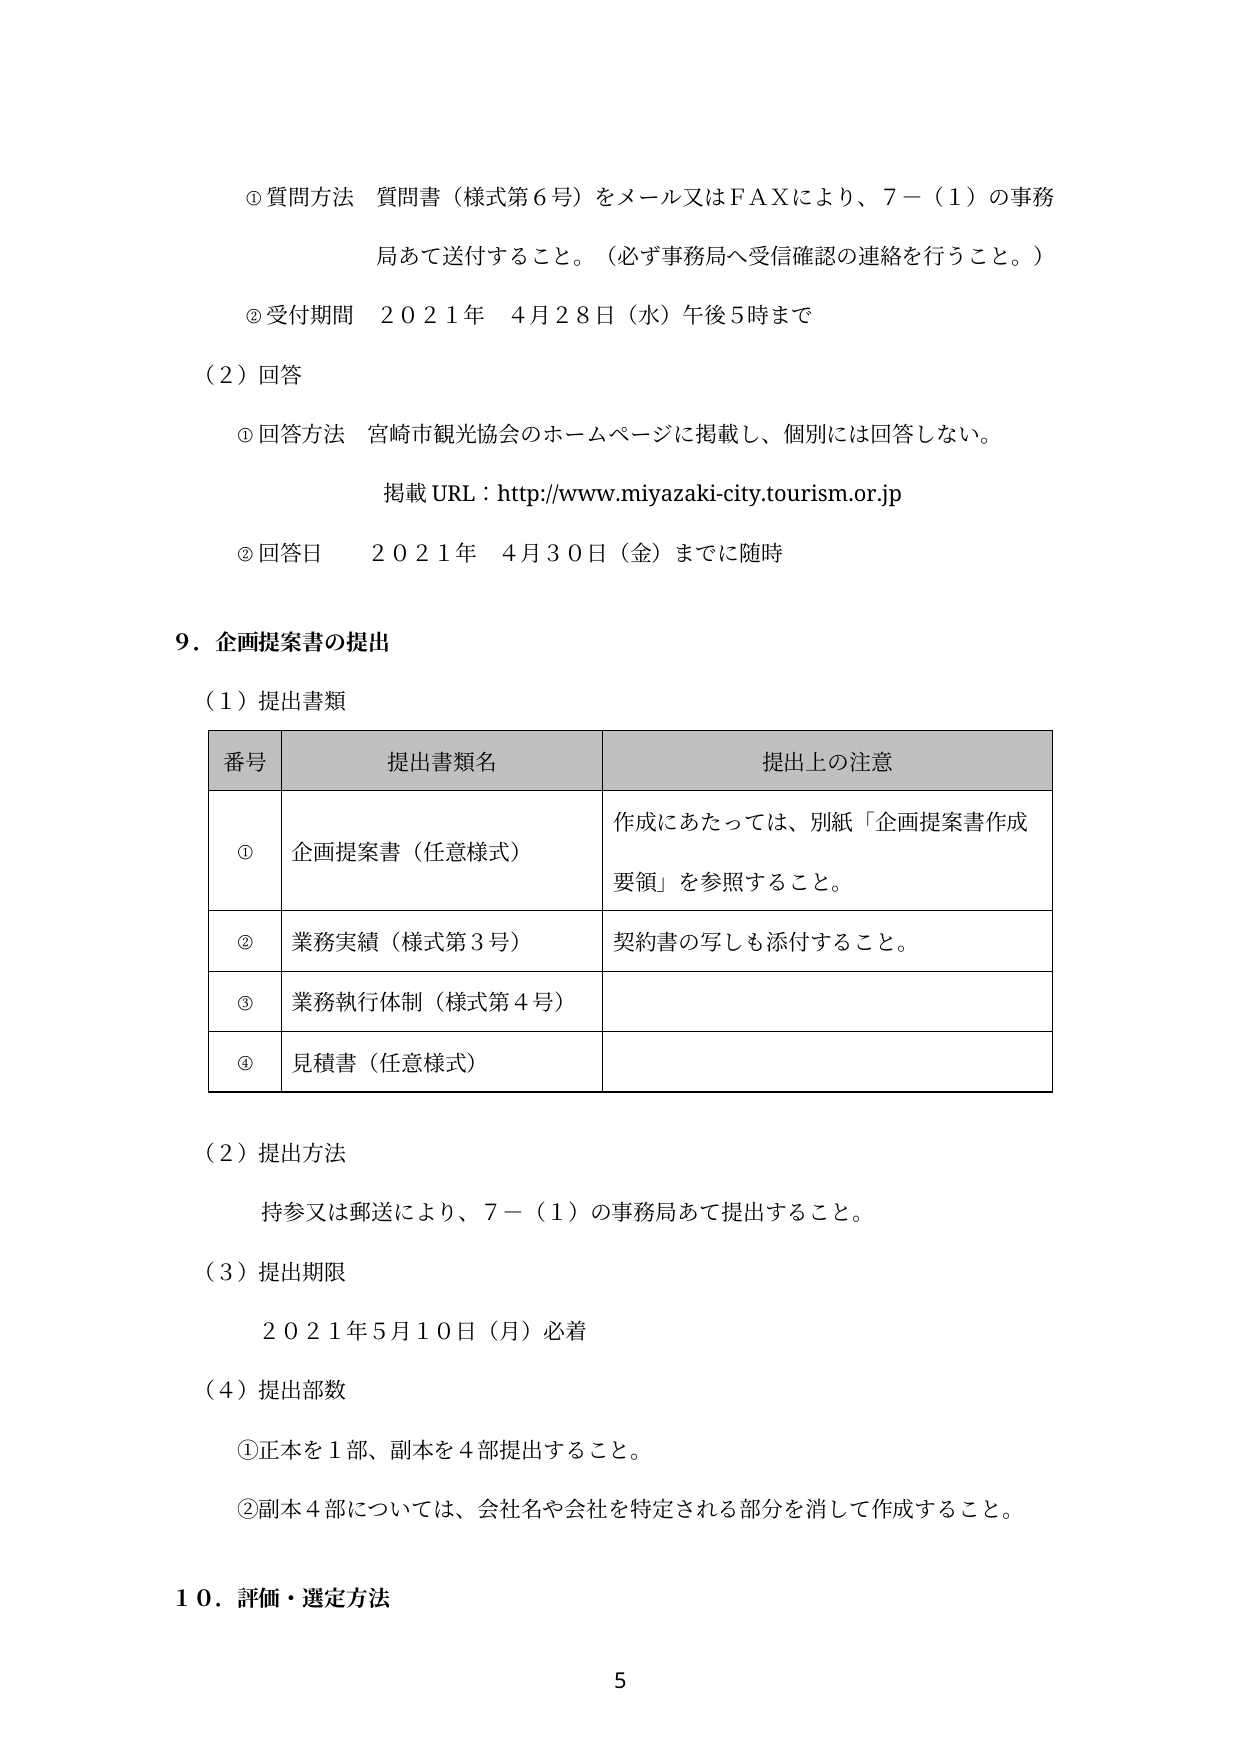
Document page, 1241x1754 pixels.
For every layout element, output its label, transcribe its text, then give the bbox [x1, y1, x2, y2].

table_cell 業務実績（様式第３号） [282, 911, 602, 971]
text 掲載URL：http://www.miyazaki-city.tourism.or.jp [383, 463, 1069, 522]
text （２）回答 [171, 344, 1069, 403]
table_cell 契約書の写しも添付すること。 [603, 911, 1052, 971]
text （３）提出期限 [171, 1241, 1069, 1300]
text ②副本４部については、会社名や会社を特定される部分を消して作成すること。 [171, 1478, 1069, 1538]
table_header 番号 [209, 731, 281, 790]
table_header 提出上の注意 [603, 731, 1052, 790]
text ２０２１年５月１０日（月）必着 [171, 1300, 1069, 1360]
text ①回答方法 宮崎市観光協会のホームページに掲載し、個別には回答しない。 [171, 403, 1069, 463]
text （４）提出部数 [171, 1360, 1069, 1419]
text ９．企画提案書の提出 [171, 611, 1069, 671]
table_cell 企画提案書（任意様式） [282, 791, 602, 910]
text ①質問方法 質問書（様式第６号）をメール又はＦＡＸにより、７－（１）の事務局あて送付すること。（必ず事務局へ受信確認の連絡を行うこと。） [245, 166, 1069, 285]
table_header 提出書類名 [282, 731, 602, 790]
text （１）提出書類 [171, 671, 1069, 730]
text ①正本を１部、副本を４部提出すること。 [171, 1419, 1069, 1478]
text １０．評価・選定方法 [171, 1567, 1069, 1627]
table_cell 作成にあたっては、別紙「企画提案書作成要領」を参照すること。 [603, 791, 1052, 910]
table_cell ① [209, 791, 281, 910]
table_cell ④ [209, 1032, 281, 1091]
text （２）提出方法 [171, 1122, 1069, 1182]
table_cell [603, 972, 1052, 1031]
text ②受付期間 ２０２１年 ４月２８日（水）午後５時まで [245, 285, 1069, 344]
text 持参又は郵送により、７－（１）の事務局あて提出すること。 [240, 1182, 1069, 1241]
table_cell ③ [209, 972, 281, 1031]
table_cell [603, 1032, 1052, 1091]
text ②回答日 ２０２１年 ４月３０日（金）までに随時 [171, 522, 1069, 582]
table_cell ② [209, 911, 281, 971]
table_cell 業務執行体制（様式第４号） [282, 972, 602, 1031]
table_cell 見積書（任意様式） [282, 1032, 602, 1091]
